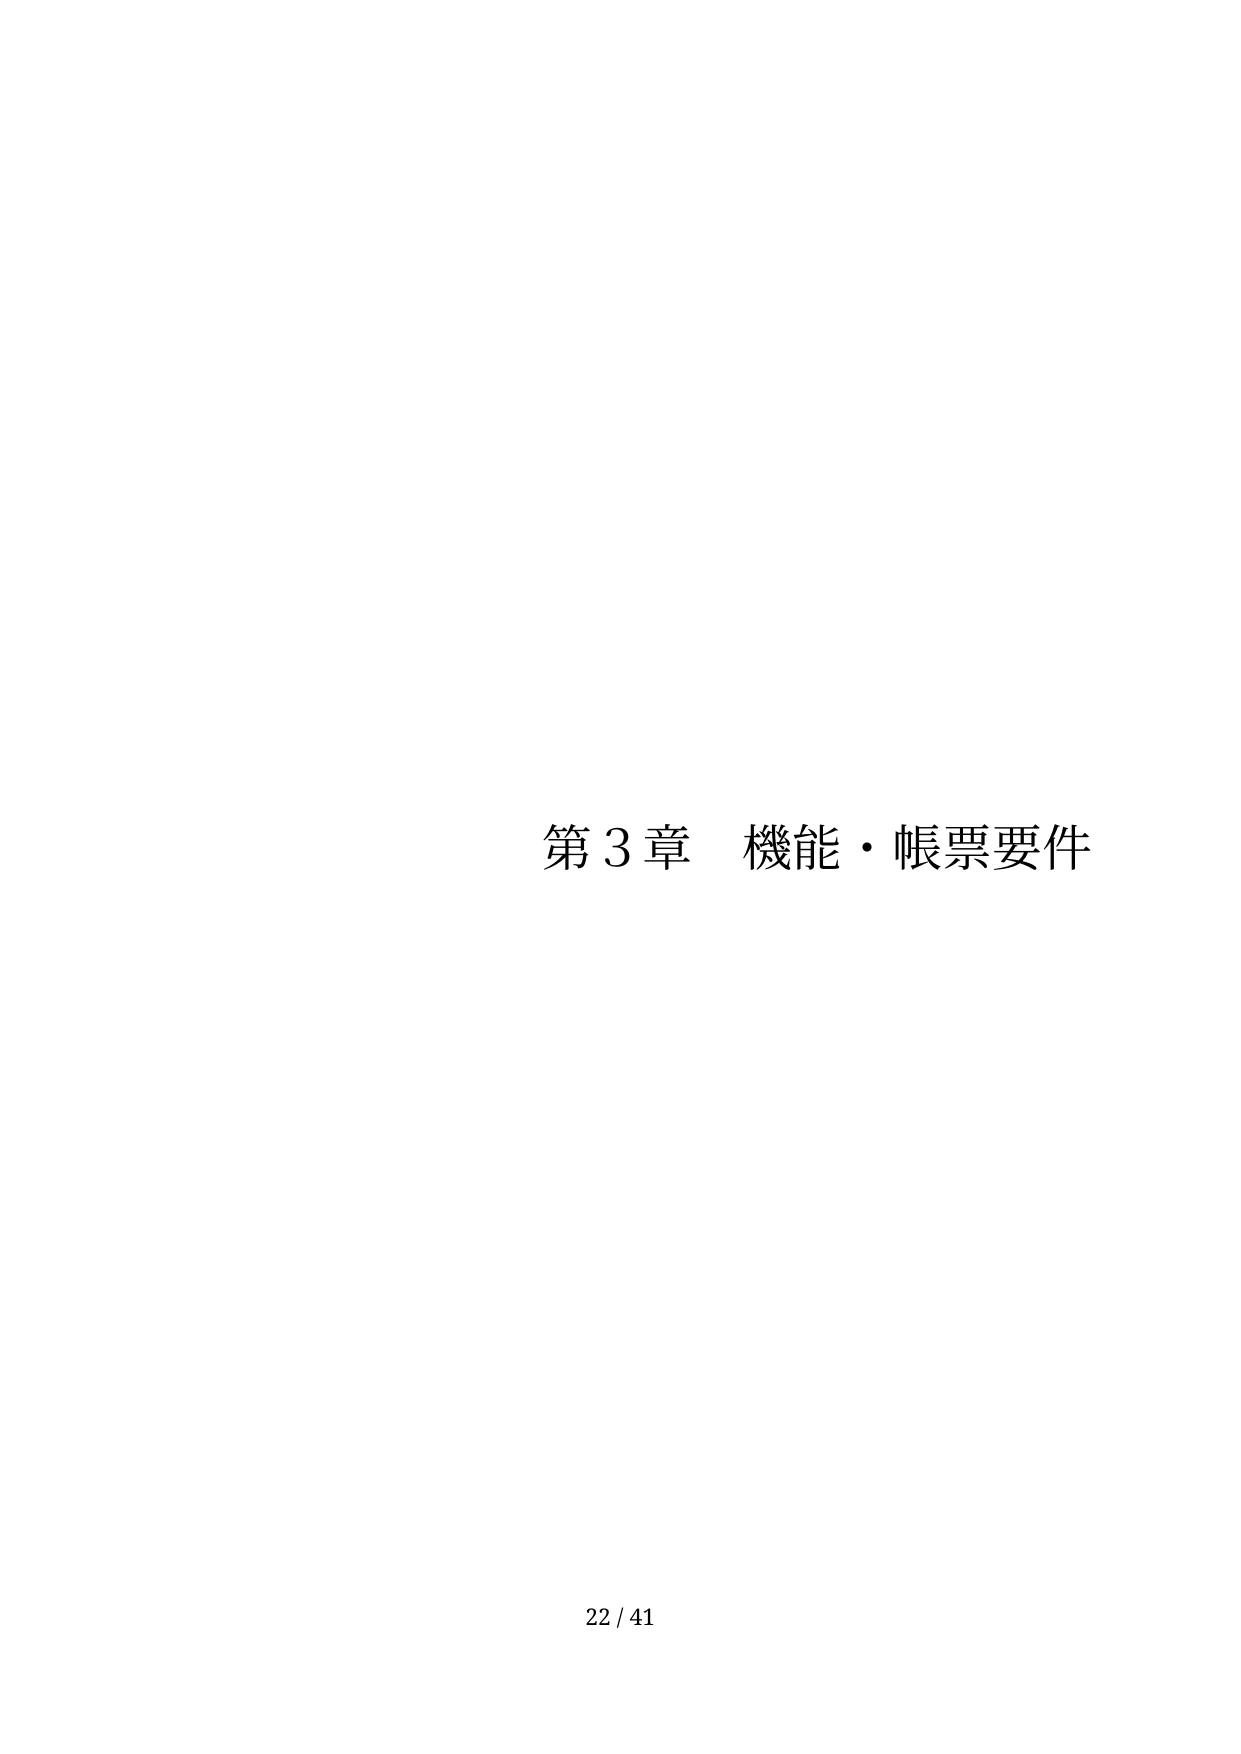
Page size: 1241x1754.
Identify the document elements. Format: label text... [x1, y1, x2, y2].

subtitle 第３章 機能・帳票要件 [148, 809, 1092, 881]
